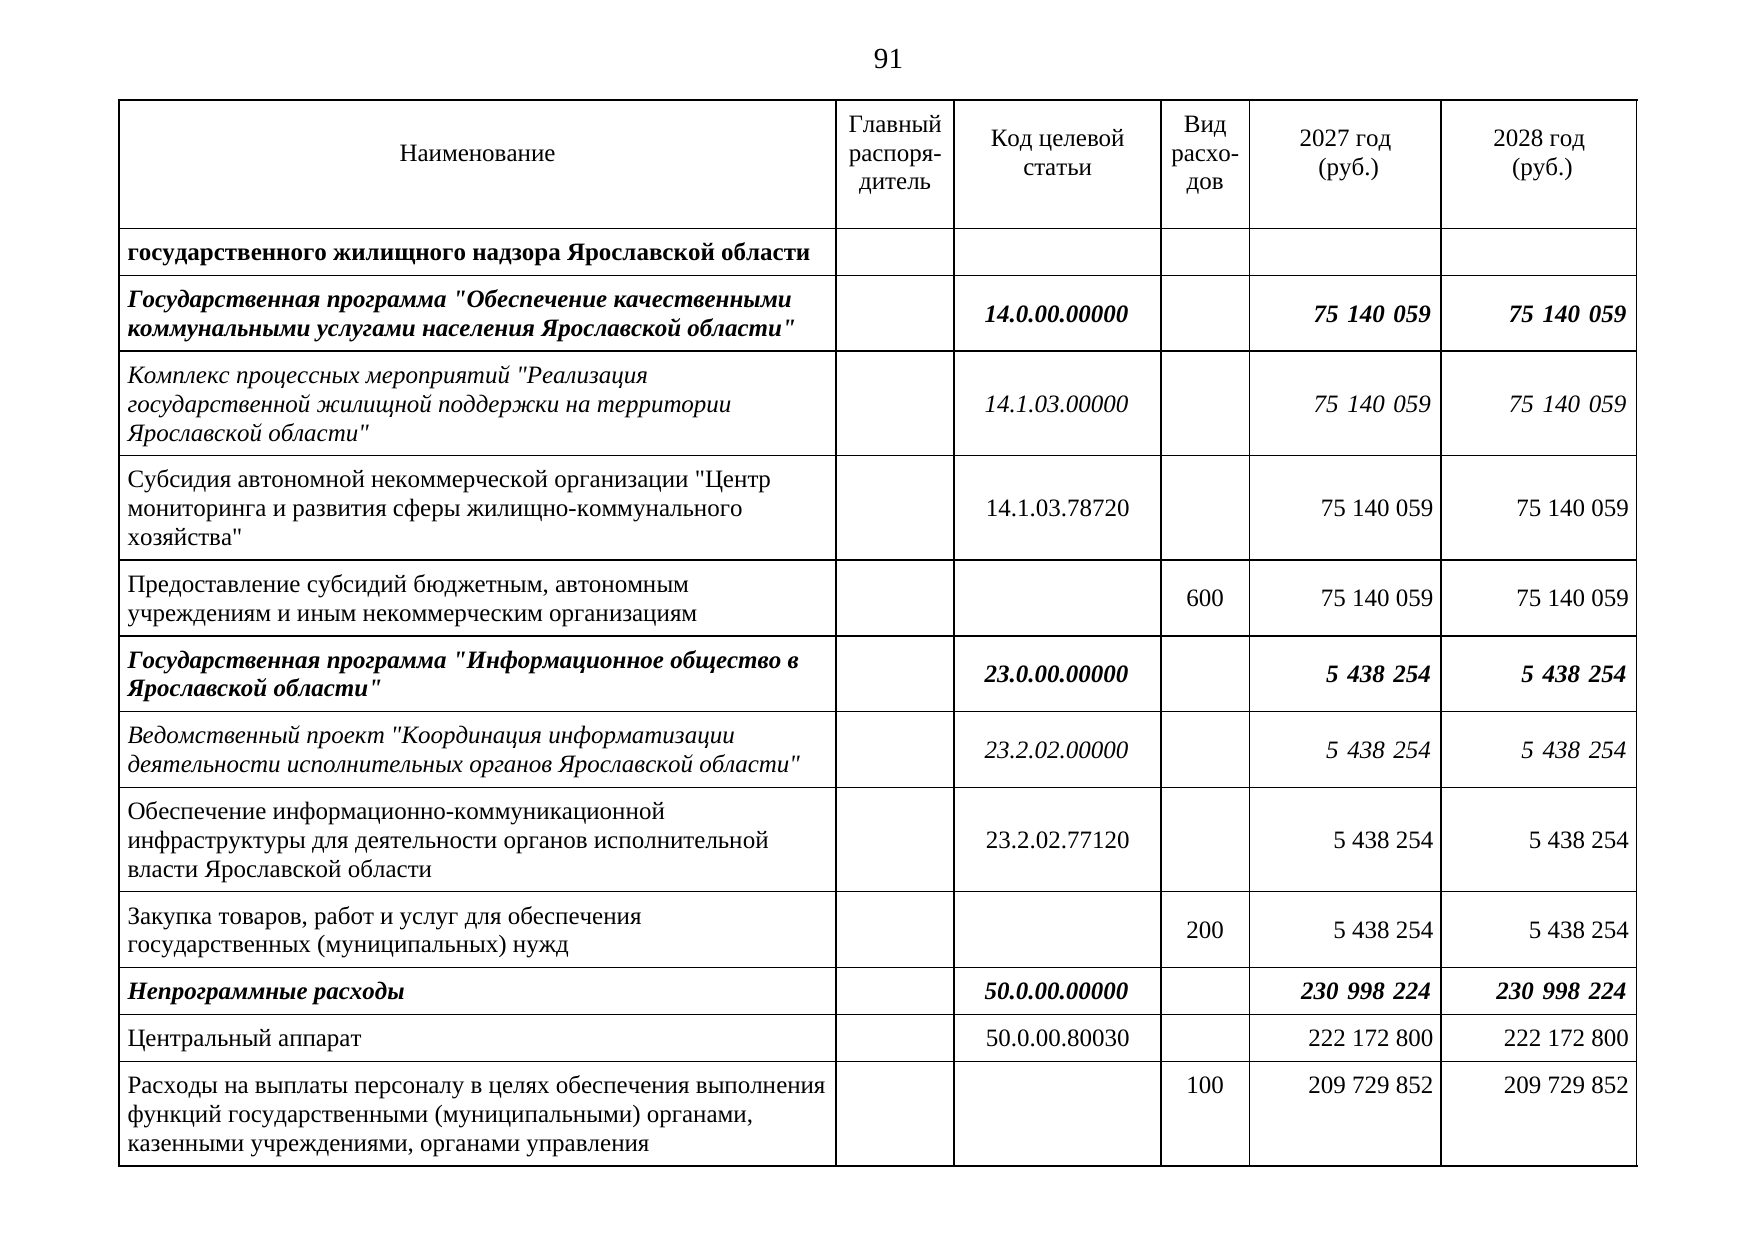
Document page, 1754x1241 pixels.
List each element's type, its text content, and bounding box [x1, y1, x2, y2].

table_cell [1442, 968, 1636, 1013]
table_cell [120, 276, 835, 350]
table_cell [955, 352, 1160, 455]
table_header 2028 год (руб.) [1442, 101, 1636, 227]
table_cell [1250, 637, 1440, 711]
table_header Код целевой статьи [955, 101, 1160, 227]
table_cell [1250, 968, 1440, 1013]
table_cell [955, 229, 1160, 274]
table_header Вид расхо- дов [1162, 101, 1249, 227]
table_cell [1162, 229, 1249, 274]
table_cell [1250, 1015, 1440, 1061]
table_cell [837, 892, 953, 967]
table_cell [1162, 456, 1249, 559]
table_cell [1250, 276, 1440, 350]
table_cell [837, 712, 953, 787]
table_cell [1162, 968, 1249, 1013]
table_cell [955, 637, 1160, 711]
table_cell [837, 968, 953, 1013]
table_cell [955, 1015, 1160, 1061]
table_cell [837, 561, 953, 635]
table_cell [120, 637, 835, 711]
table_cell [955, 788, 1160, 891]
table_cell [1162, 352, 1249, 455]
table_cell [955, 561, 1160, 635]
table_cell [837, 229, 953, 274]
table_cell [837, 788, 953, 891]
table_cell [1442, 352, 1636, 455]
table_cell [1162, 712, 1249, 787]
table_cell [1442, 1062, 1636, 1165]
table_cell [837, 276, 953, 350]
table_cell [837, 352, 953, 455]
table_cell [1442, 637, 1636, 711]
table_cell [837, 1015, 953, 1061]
table_header 2027 год (руб.) [1250, 101, 1440, 227]
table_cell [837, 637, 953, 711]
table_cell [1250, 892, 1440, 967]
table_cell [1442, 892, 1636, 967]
table_header Главный распоря-дитель [837, 101, 953, 227]
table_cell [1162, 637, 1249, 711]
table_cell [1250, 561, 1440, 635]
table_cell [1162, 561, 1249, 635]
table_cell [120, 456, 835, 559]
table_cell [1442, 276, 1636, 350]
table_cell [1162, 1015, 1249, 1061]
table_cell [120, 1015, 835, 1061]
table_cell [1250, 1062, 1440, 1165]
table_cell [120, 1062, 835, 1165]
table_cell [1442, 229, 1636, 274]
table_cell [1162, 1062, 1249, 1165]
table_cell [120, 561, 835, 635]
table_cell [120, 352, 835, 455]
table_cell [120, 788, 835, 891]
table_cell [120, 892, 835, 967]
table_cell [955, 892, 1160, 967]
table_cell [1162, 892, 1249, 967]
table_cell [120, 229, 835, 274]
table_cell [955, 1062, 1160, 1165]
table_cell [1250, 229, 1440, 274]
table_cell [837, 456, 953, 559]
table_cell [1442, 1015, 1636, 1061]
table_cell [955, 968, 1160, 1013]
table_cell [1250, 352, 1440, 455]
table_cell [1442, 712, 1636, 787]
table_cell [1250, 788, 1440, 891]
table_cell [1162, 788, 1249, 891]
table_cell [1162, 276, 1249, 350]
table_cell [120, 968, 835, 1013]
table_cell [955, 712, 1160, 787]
table_header Наименование [120, 101, 835, 227]
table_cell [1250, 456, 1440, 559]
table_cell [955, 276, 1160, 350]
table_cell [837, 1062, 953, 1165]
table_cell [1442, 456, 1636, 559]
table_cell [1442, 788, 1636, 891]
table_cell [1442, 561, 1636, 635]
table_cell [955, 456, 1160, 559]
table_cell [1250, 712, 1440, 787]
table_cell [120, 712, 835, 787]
